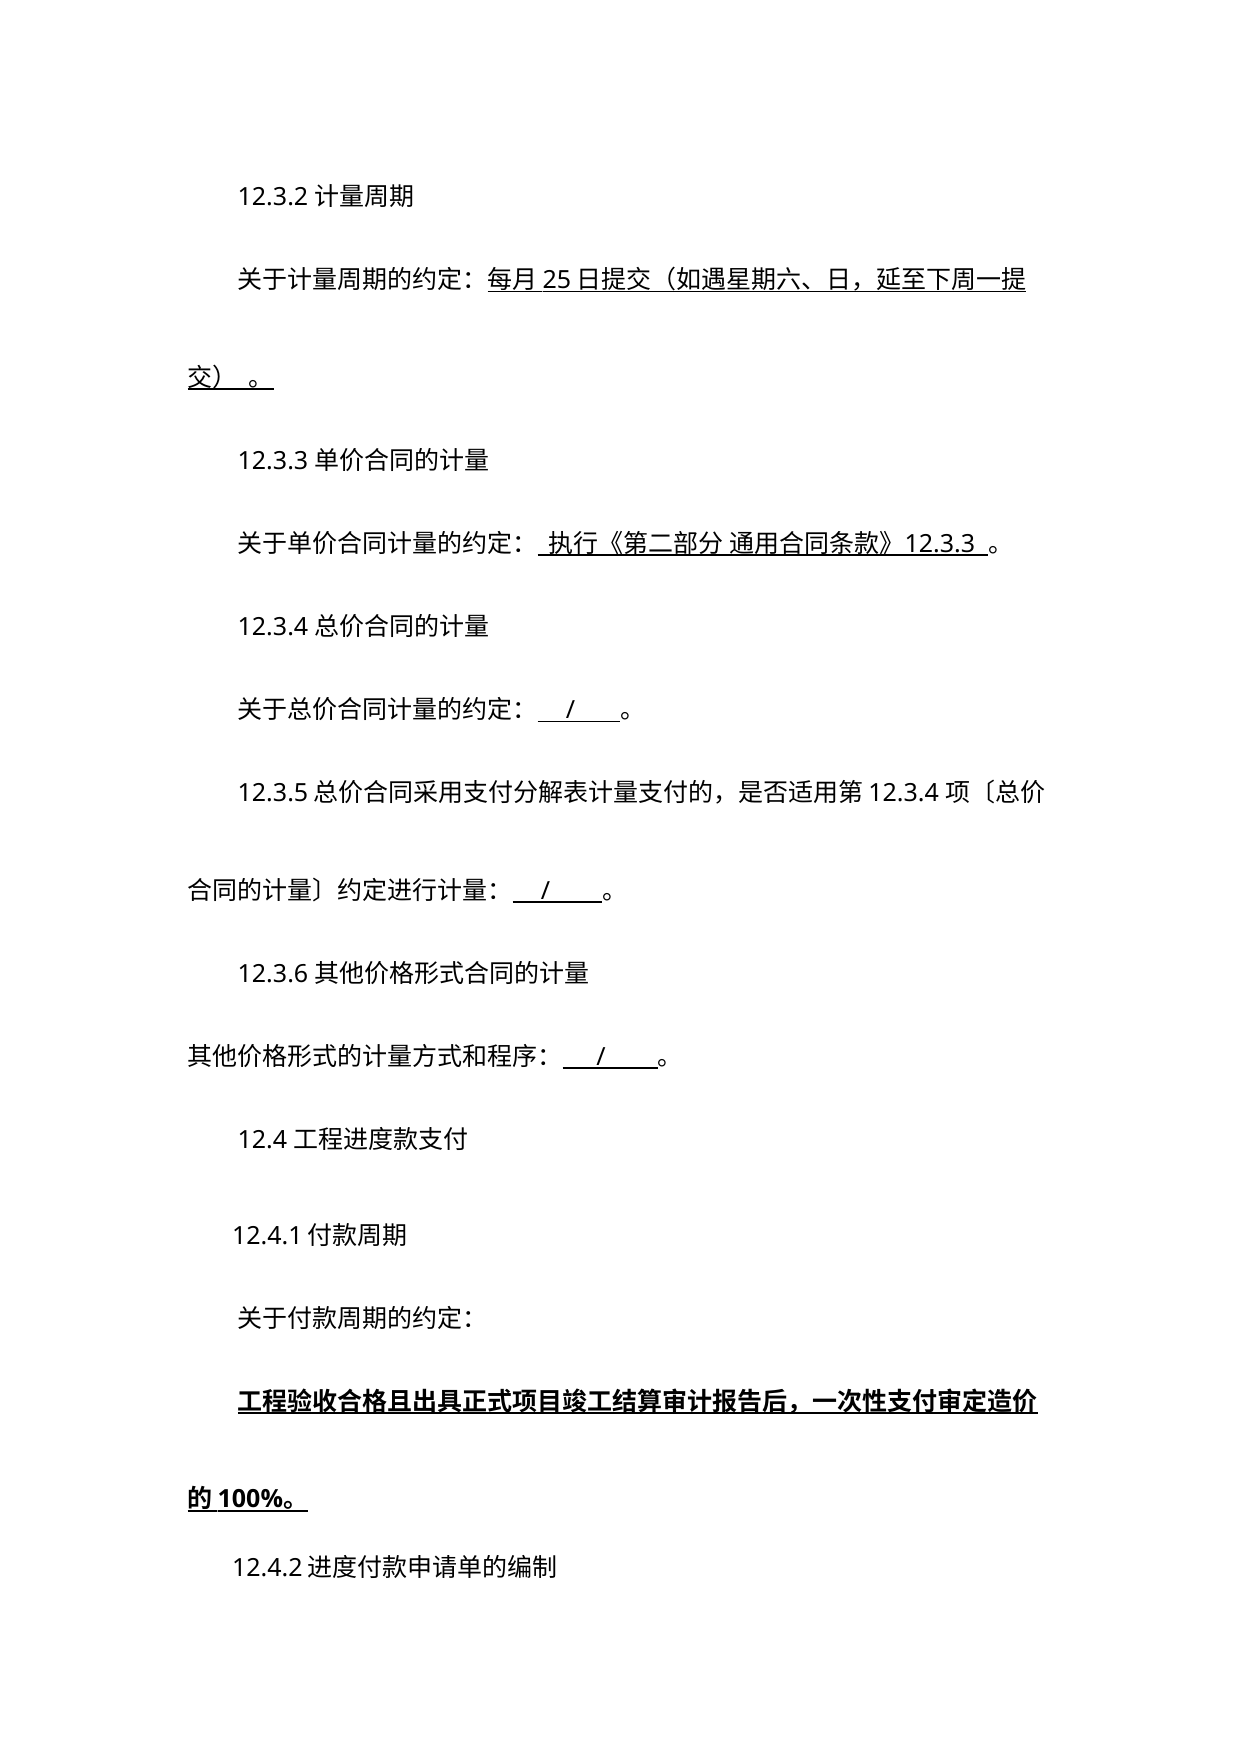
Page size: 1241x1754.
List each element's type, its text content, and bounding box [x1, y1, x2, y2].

text 12.3.3 单价合同的计量 [187, 426, 1053, 491]
text 12.3.6 其他价格形式合同的计量 [187, 939, 1053, 1004]
text 其他价格形式的计量方式和程序： / 。 [187, 1022, 1053, 1087]
text 关于单价合同计量的约定： 执行《第二部分 通用合同条款》12.3.3 。 [187, 509, 1053, 574]
text 12.3.2 计量周期 [187, 162, 1053, 227]
text 工程验收合格且出具正式项目竣工结算审计报告后，一次性支付审定造价的100%。 [187, 1367, 1053, 1529]
text 关于总价合同计量的约定： / 。 [187, 675, 1053, 740]
list 进度付款申请单的编制 [232, 1548, 1053, 1584]
text 关于计量周期的约定：每月25日提交（如遇星期六、日，延至下周一提交） 。 [187, 245, 1053, 408]
text 12.3.5总价合同采用支付分解表计量支付的，是否适用第12.3.4 项〔总价合同的计量〕约定进行计量： / 。 [187, 758, 1053, 921]
text 12.3.4 总价合同的计量 [187, 592, 1053, 657]
list 付款周期 [232, 1201, 1053, 1266]
text 12.4 工程进度款支付 [187, 1105, 1053, 1170]
text 关于付款周期的约定： [187, 1284, 1053, 1349]
